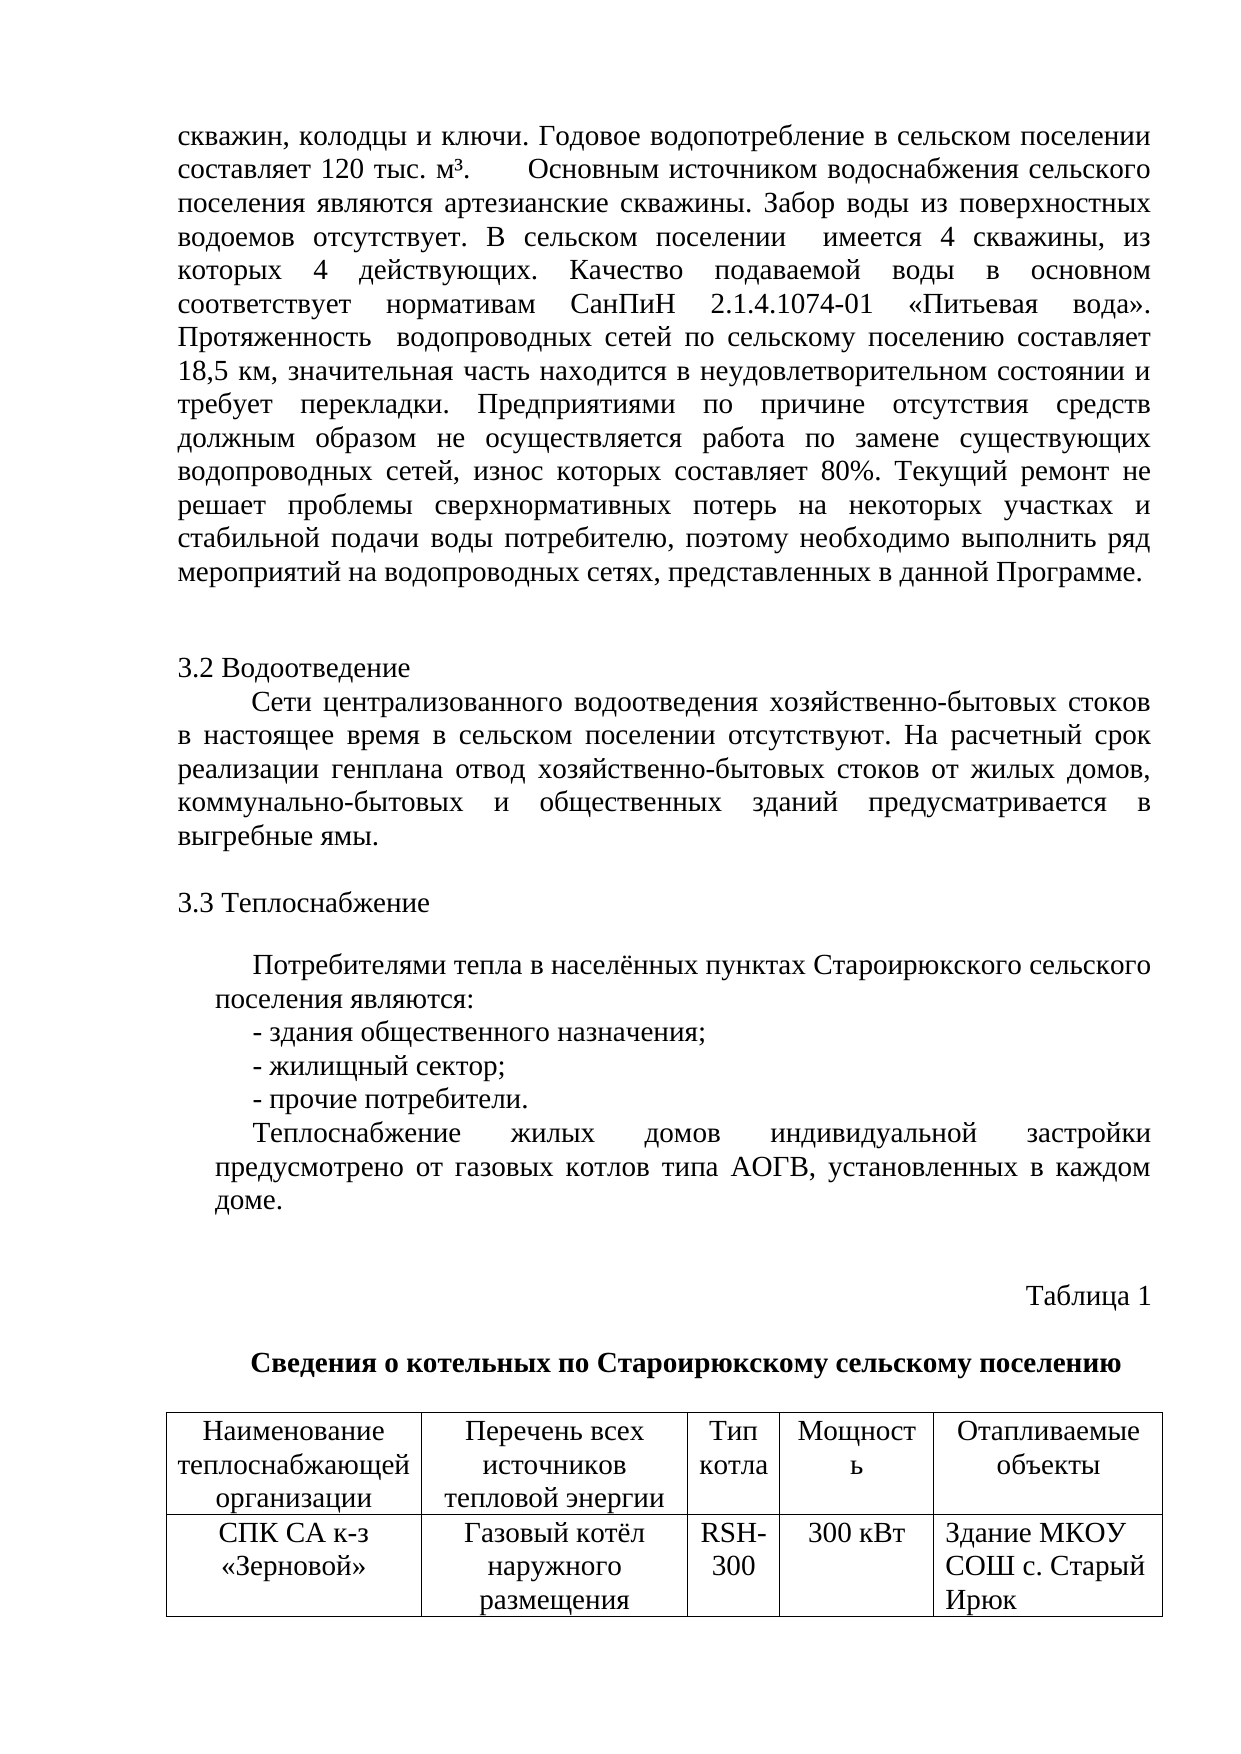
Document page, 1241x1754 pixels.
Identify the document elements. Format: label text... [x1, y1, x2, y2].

text 3.2 Водоотведение [177, 650, 1152, 684]
table_cell RSH-300 [688, 1515, 779, 1616]
text - жилищный сектор; [215, 1048, 1152, 1082]
table_header Перечень всех источников тепловой энергии [422, 1413, 687, 1514]
text Таблица 1 [177, 1278, 1152, 1312]
text 3.3 Теплоснабжение [177, 885, 1152, 919]
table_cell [167, 1515, 421, 1616]
table_cell 300 кВт [780, 1515, 933, 1616]
table_header Наименование теплоснабжающей организации [167, 1413, 421, 1514]
text Сети централизованного водоотведения хозяйственно-бытовых стоков в настоящее время в сельском поселении отсутствуют. На расчетный срок реализации генплана отвод хозяйственно-бытовых стоков от жилых домов, коммунально-бытовых и общественных зданий предусматривается в выгребные ямы. [177, 684, 1152, 852]
text Теплоснабжение жилых домов индивидуальной застройки предусмотрено от газовых котлов типа АОГВ, установленных в каждом доме. [215, 1115, 1152, 1216]
table_header Тип котла [688, 1413, 779, 1514]
table_cell Здание МКОУ СОШ с. Старый Ирюк [934, 1515, 1162, 1616]
text - прочие потребители. [215, 1082, 1152, 1115]
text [177, 118, 1152, 588]
text - здания общественного назначения; [215, 1014, 1152, 1048]
table_header Мощность [780, 1413, 933, 1514]
table_header Отапливаемые объекты [934, 1413, 1162, 1514]
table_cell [422, 1515, 687, 1616]
text Сведения о котельных по Староирюкскому сельскому поселению [177, 1345, 1152, 1379]
text Потребителями тепла в населённых пунктах Староирюкского сельского поселения являются: [215, 947, 1152, 1014]
